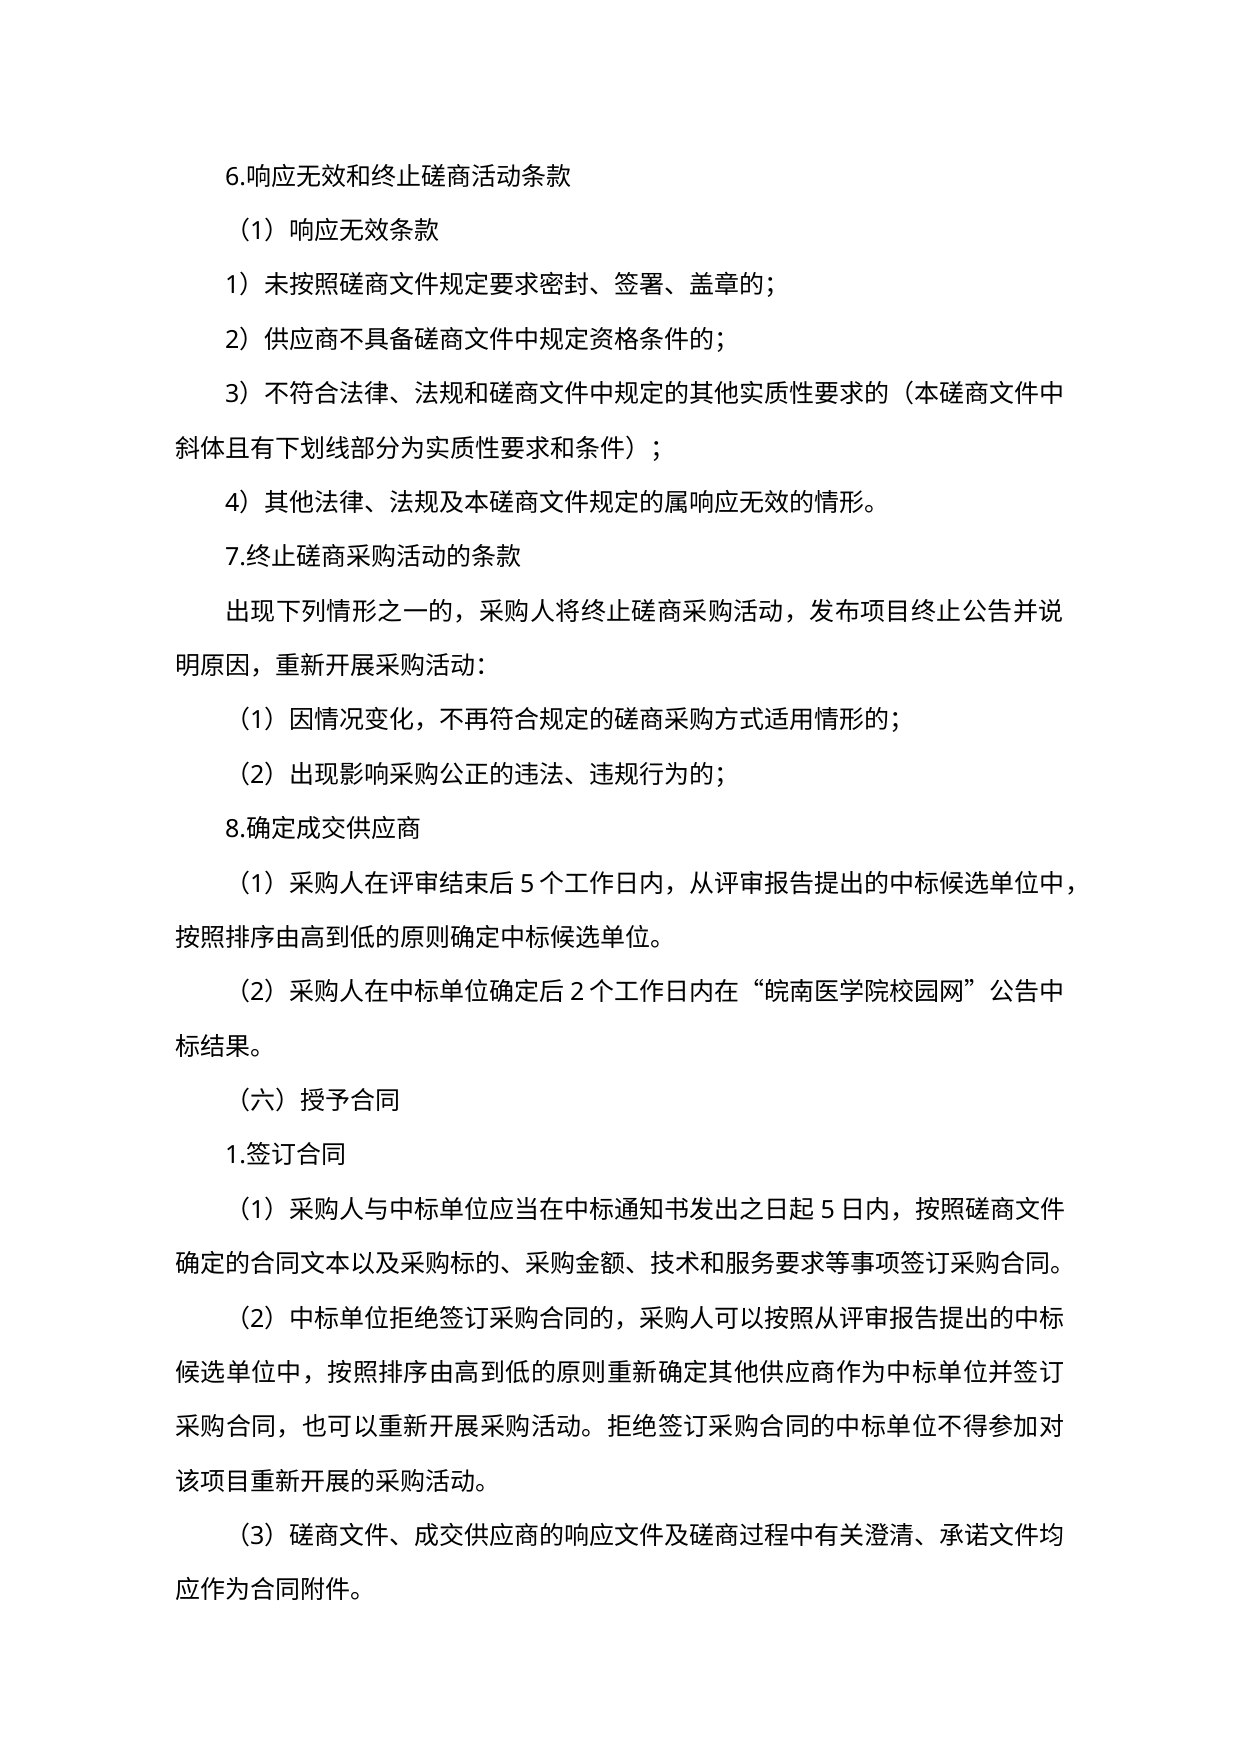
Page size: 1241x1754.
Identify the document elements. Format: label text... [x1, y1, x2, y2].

text （六）授予合同 [175, 1081, 1065, 1117]
text （2）中标单位拒绝签订采购合同的，采购人可以按照从评审报告提出的中标候选单位中，按照排序由高到低的原则重新确定其他供应商作为中标单位并签订采购合同，也可以重新开展采购活动。拒绝签订采购合同的中标单位不得参加对该项目重新开展的采购活动。 [175, 1298, 1065, 1497]
text （2）出现影响采购公正的违法、违规行为的； [175, 754, 1065, 791]
text （1）采购人在评审结束后5个工作日内，从评审报告提出的中标候选单位中，按照排序由高到低的原则确定中标候选单位。 [175, 863, 1065, 954]
text 1.签订合同 [175, 1135, 1065, 1171]
text 3）不符合法律、法规和磋商文件中规定的其他实质性要求的（本磋商文件中斜体且有下划线部分为实质性要求和条件）； [175, 374, 1065, 464]
text 2）供应商不具备磋商文件中规定资格条件的； [175, 319, 1065, 356]
text 6.响应无效和终止磋商活动条款 [175, 156, 1065, 192]
text （1）因情况变化，不再符合规定的磋商采购方式适用情形的； [175, 700, 1065, 736]
text （1）采购人与中标单位应当在中标通知书发出之日起5日内，按照磋商文件确定的合同文本以及采购标的、采购金额、技术和服务要求等事项签订采购合同。 [175, 1189, 1065, 1280]
text （1）响应无效条款 [175, 211, 1065, 247]
text （2）采购人在中标单位确定后2个工作日内在“皖南医学院校园网”公告中标结果。 [175, 972, 1065, 1062]
text 7.终止磋商采购活动的条款 [175, 537, 1065, 573]
text 1）未按照磋商文件规定要求密封、签署、盖章的； [175, 265, 1065, 301]
text （3）磋商文件、成交供应商的响应文件及磋商过程中有关澄清、承诺文件均应作为合同附件。 [175, 1516, 1065, 1606]
text 4）其他法律、法规及本磋商文件规定的属响应无效的情形。 [175, 482, 1065, 519]
text 8.确定成交供应商 [175, 809, 1065, 845]
text 出现下列情形之一的，采购人将终止磋商采购活动，发布项目终止公告并说明原因，重新开展采购活动： [175, 591, 1065, 682]
